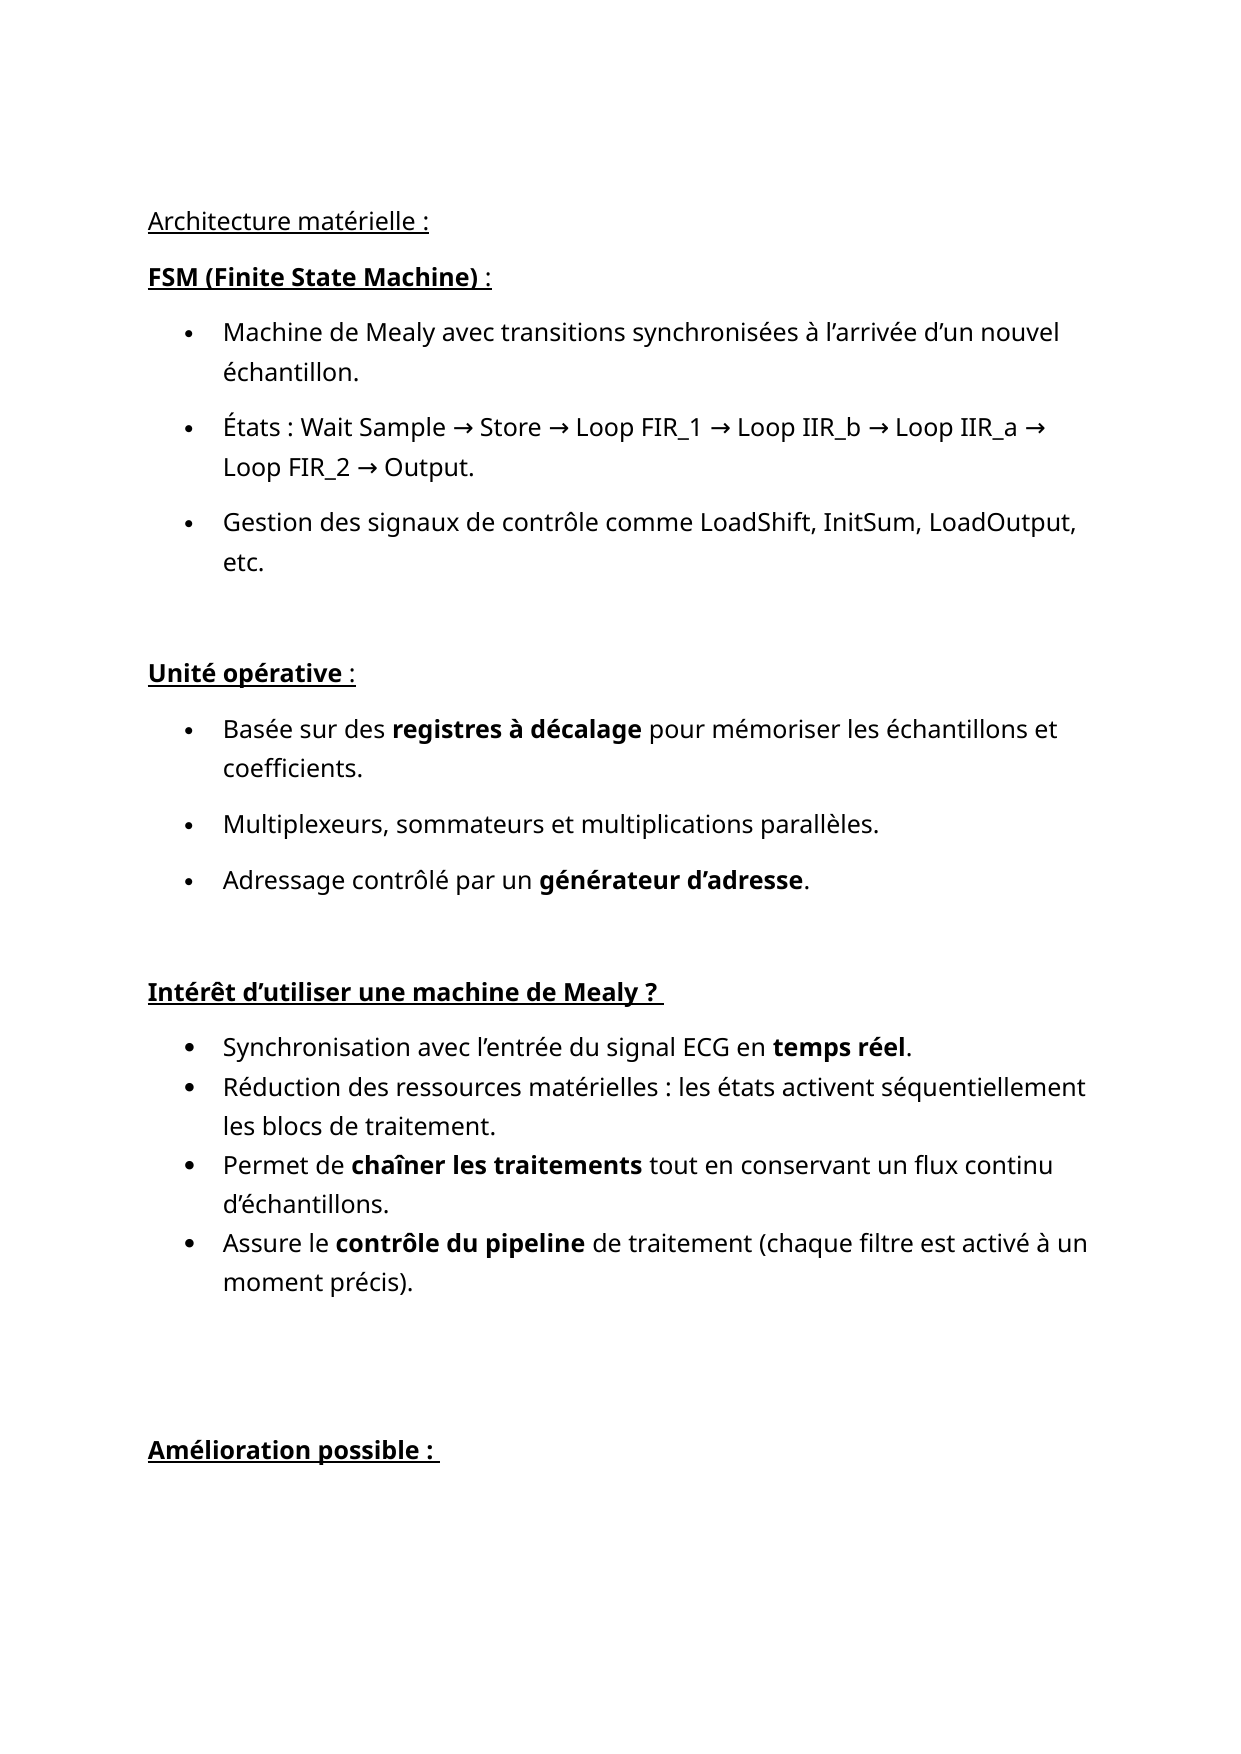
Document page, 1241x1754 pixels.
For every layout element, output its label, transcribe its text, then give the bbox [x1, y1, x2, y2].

text Amélioration possible : [148, 1433, 1093, 1467]
text Unité opérative : [148, 656, 1093, 690]
list Réduction des ressources matérielles : les états activent séquentiellement les blocs de traitement. [185, 1069, 1093, 1142]
list Gestion des signaux de contrôle comme LoadShift, InitSum, LoadOutput, etc. [185, 505, 1093, 578]
list Machine de Mealy avec transitions synchronisées à l’arrivée d’un nouvel échantillon. [185, 315, 1093, 388]
list Permet de chaîner les traitements tout en conservant un flux continu d’échantillons. [185, 1148, 1093, 1221]
list Adressage contrôlé par un générateur d’adresse. [185, 863, 1093, 897]
list États : Wait Sample → Store → Loop FIR_1 → Loop IIR_b → Loop IIR_a → Loop FIR_2 → Output. [185, 410, 1093, 483]
list Assure le contrôle du pipeline de traitement (chaque filtre est activé à un moment précis). [185, 1226, 1093, 1299]
list Basée sur des registres à décalage pour mémoriser les échantillons et coefficients. [185, 712, 1093, 785]
text FSM (Finite State Machine) : [148, 259, 1093, 293]
list Synchronisation avec l’entrée du signal ECG en temps réel. [185, 1030, 1093, 1064]
text Intérêt d’utiliser une machine de Mealy ? [148, 974, 1093, 1008]
text Architecture matérielle : [148, 203, 1093, 237]
list Multiplexeurs, sommateurs et multiplications parallèles. [185, 807, 1093, 841]
